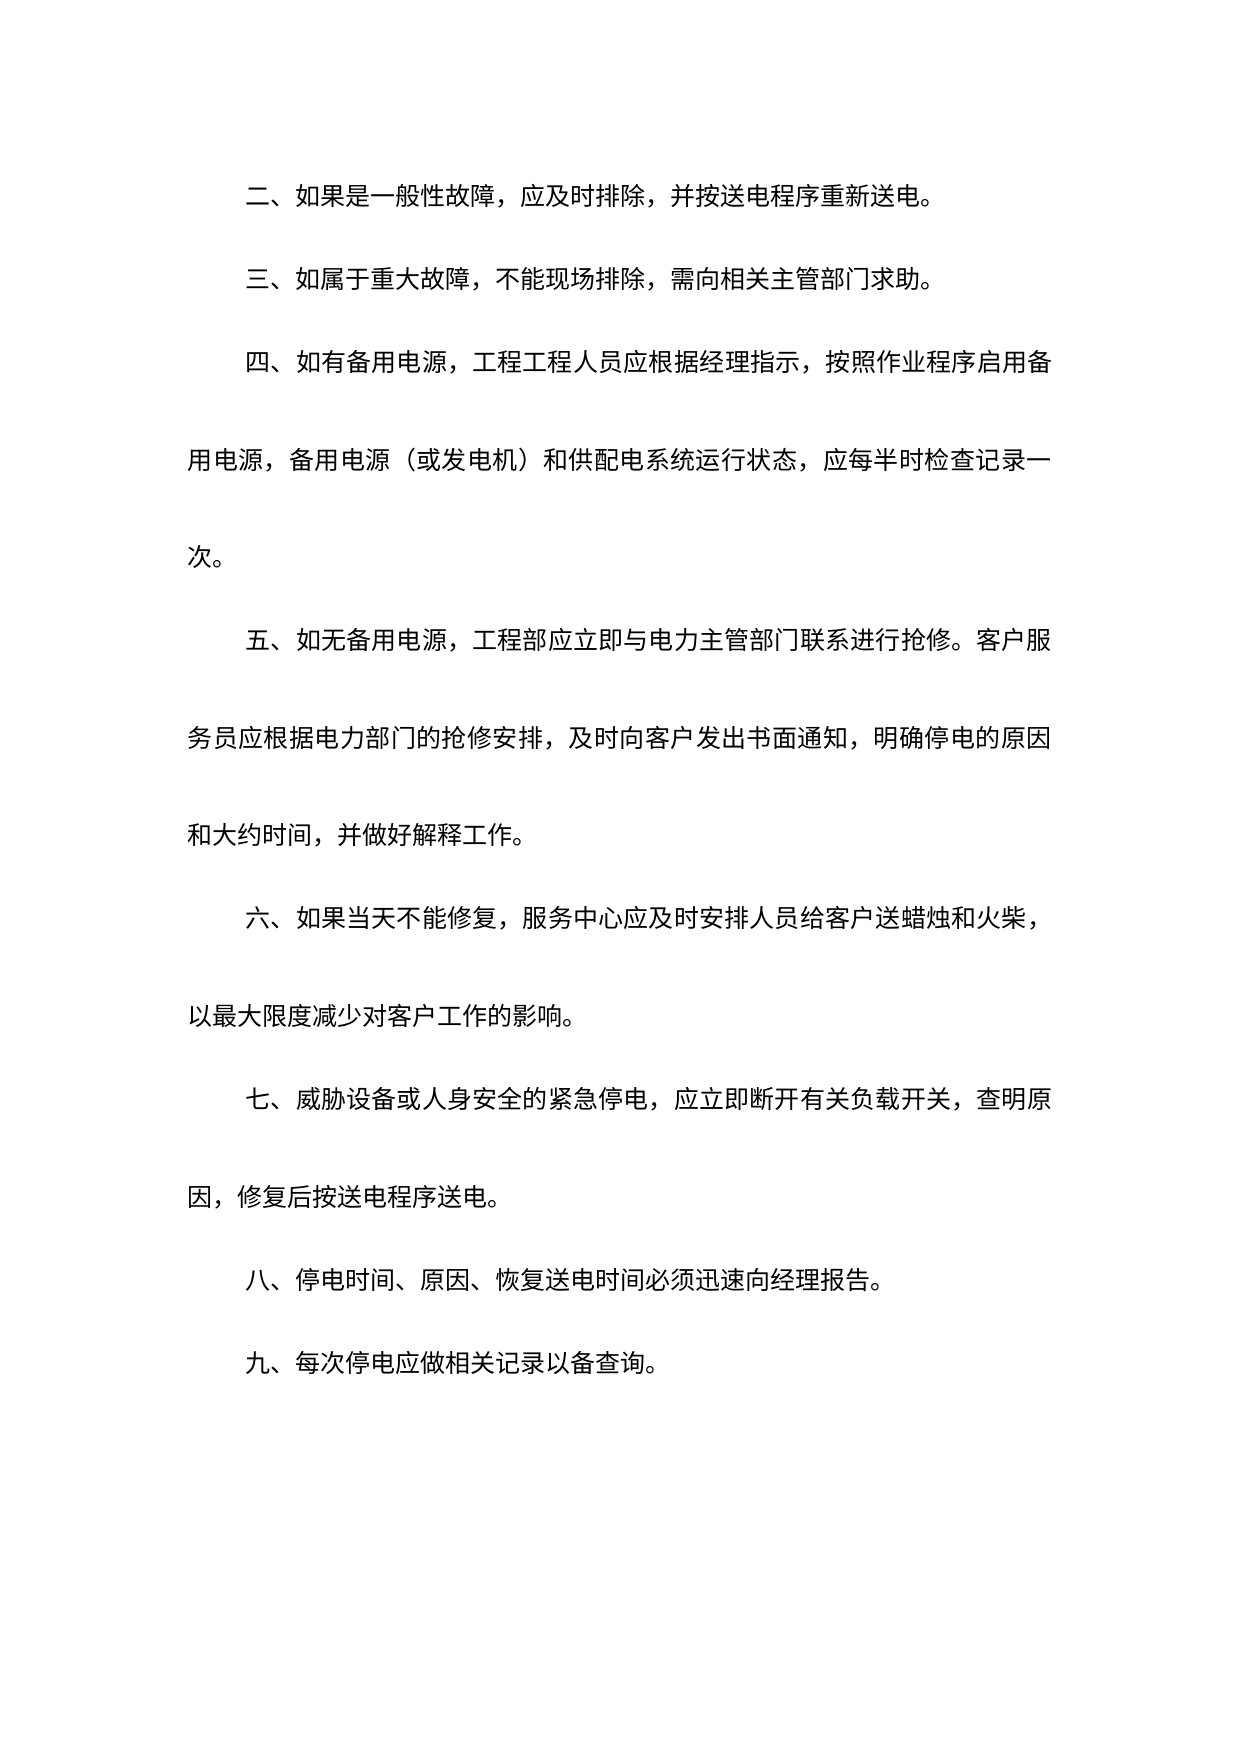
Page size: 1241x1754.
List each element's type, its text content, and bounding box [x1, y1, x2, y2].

text 四、如有备用电源，工程工程人员应根据经理指示，按照作业程序启用备用电源，备用电源（或发电机）和供配电系统运行状态，应每半时检查记录一次。 [187, 328, 1053, 588]
text 三、如属于重大故障，不能现场排除，需向相关主管部门求助。 [187, 245, 1053, 310]
text 六、如果当天不能修复，服务中心应及时安排人员给客户送蜡烛和火柴，以最大限度减少对客户工作的影响。 [187, 884, 1053, 1047]
text 七、威胁设备或人身安全的紧急停电，应立即断开有关负载开关，查明原因，修复后按送电程序送电。 [187, 1065, 1053, 1228]
text 九、每次停电应做相关记录以备查询。 [187, 1329, 1053, 1394]
text 八、停电时间、原因、恢复送电时间必须迅速向经理报告。 [187, 1246, 1053, 1311]
text 二、如果是一般性故障，应及时排除，并按送电程序重新送电。 [187, 162, 1053, 227]
text 五、如无备用电源，工程部应立即与电力主管部门联系进行抢修。客户服务员应根据电力部门的抢修安排，及时向客户发出书面通知，明确停电的原因和大约时间，并做好解释工作。 [187, 606, 1053, 866]
